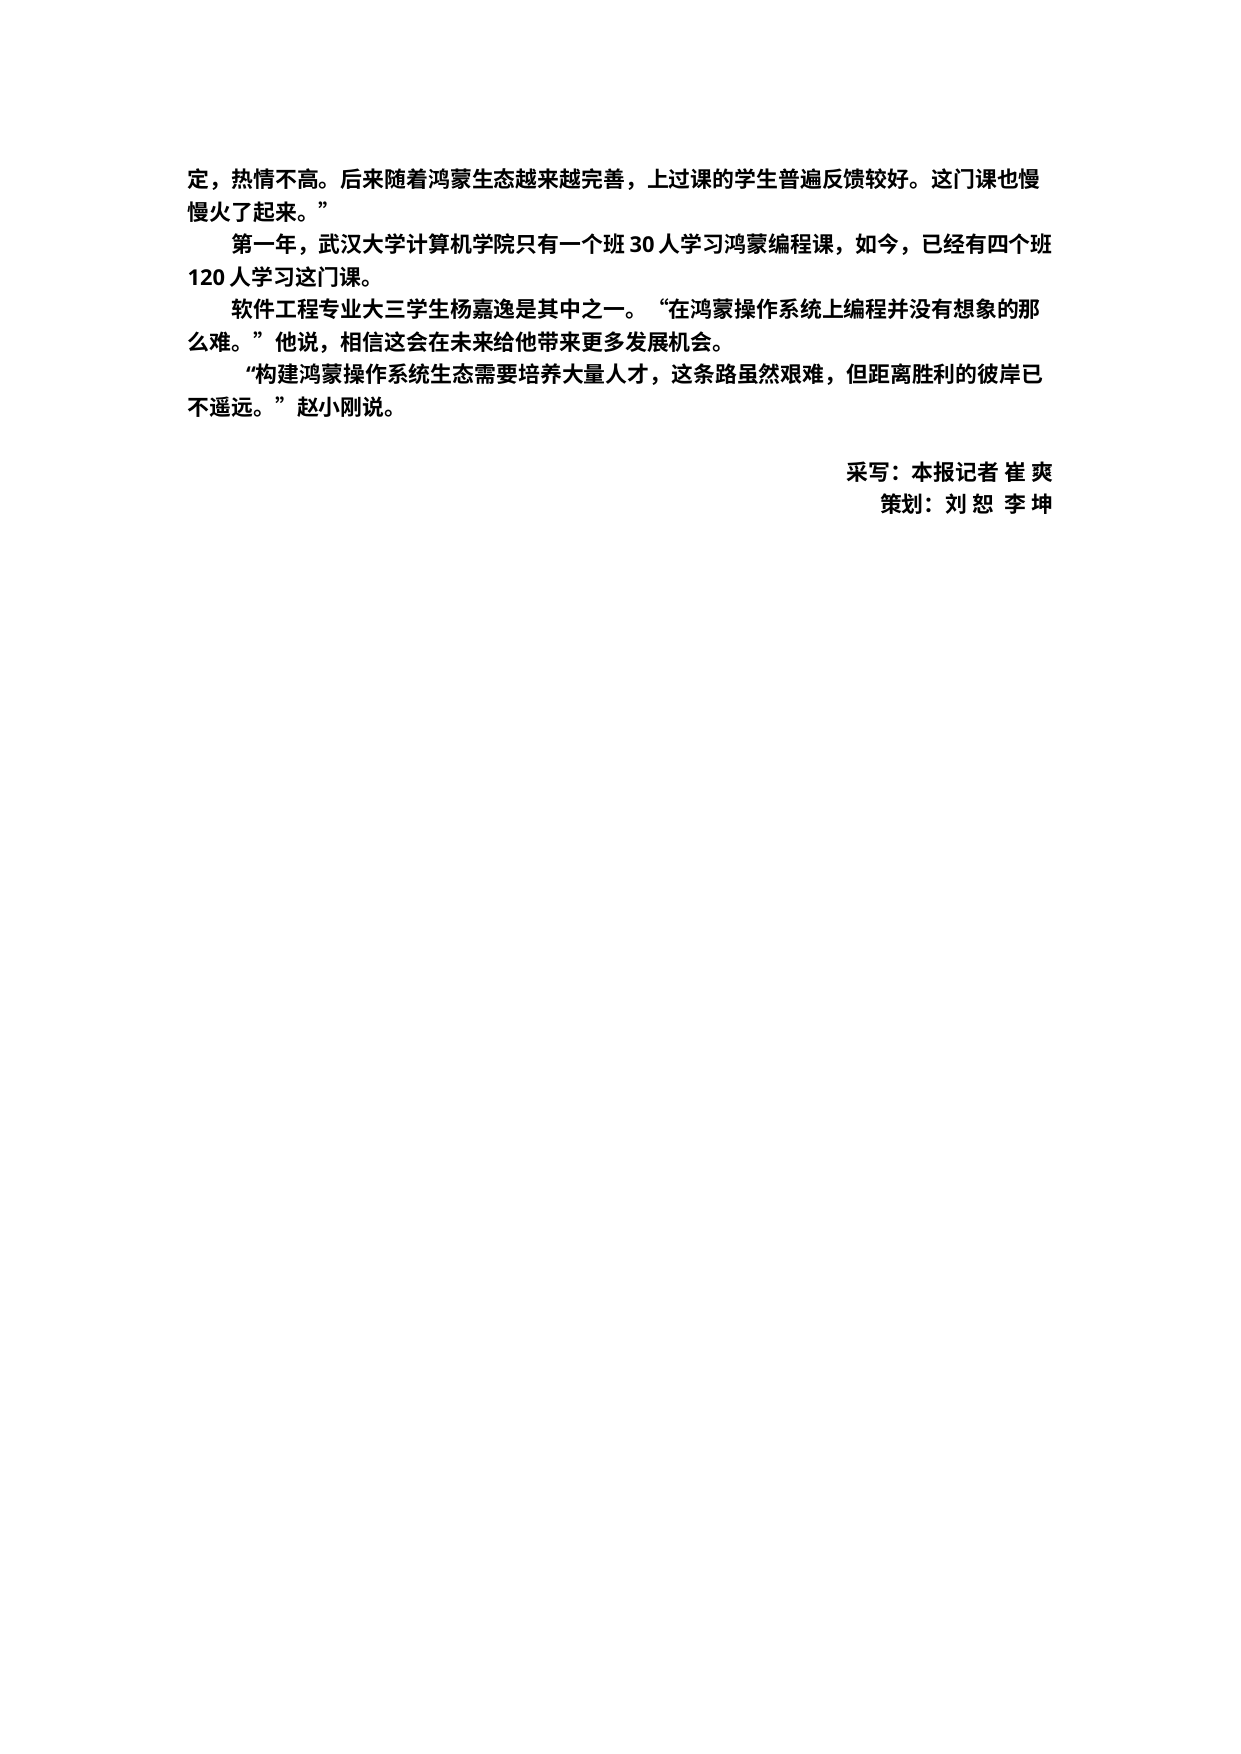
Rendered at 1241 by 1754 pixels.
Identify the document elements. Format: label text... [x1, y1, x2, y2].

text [187, 162, 1053, 227]
text 软件工程专业大三学生杨嘉逸是其中之一。“在鸿蒙操作系统上编程并没有想象的那么难。”他说，相信这会在未来给他带来更多发展机会。 [187, 292, 1053, 357]
text 第一年，武汉大学计算机学院只有一个班30人学习鸿蒙编程课，如今，已经有四个班120人学习这门课。 [187, 227, 1053, 292]
text 采写：本报记者 崔 爽 [187, 454, 1053, 487]
text 策划：刘 恕 李 坤 [187, 487, 1053, 519]
text “构建鸿蒙操作系统生态需要培养大量人才，这条路虽然艰难，但距离胜利的彼岸已不遥远。”赵小刚说。 [187, 357, 1053, 422]
